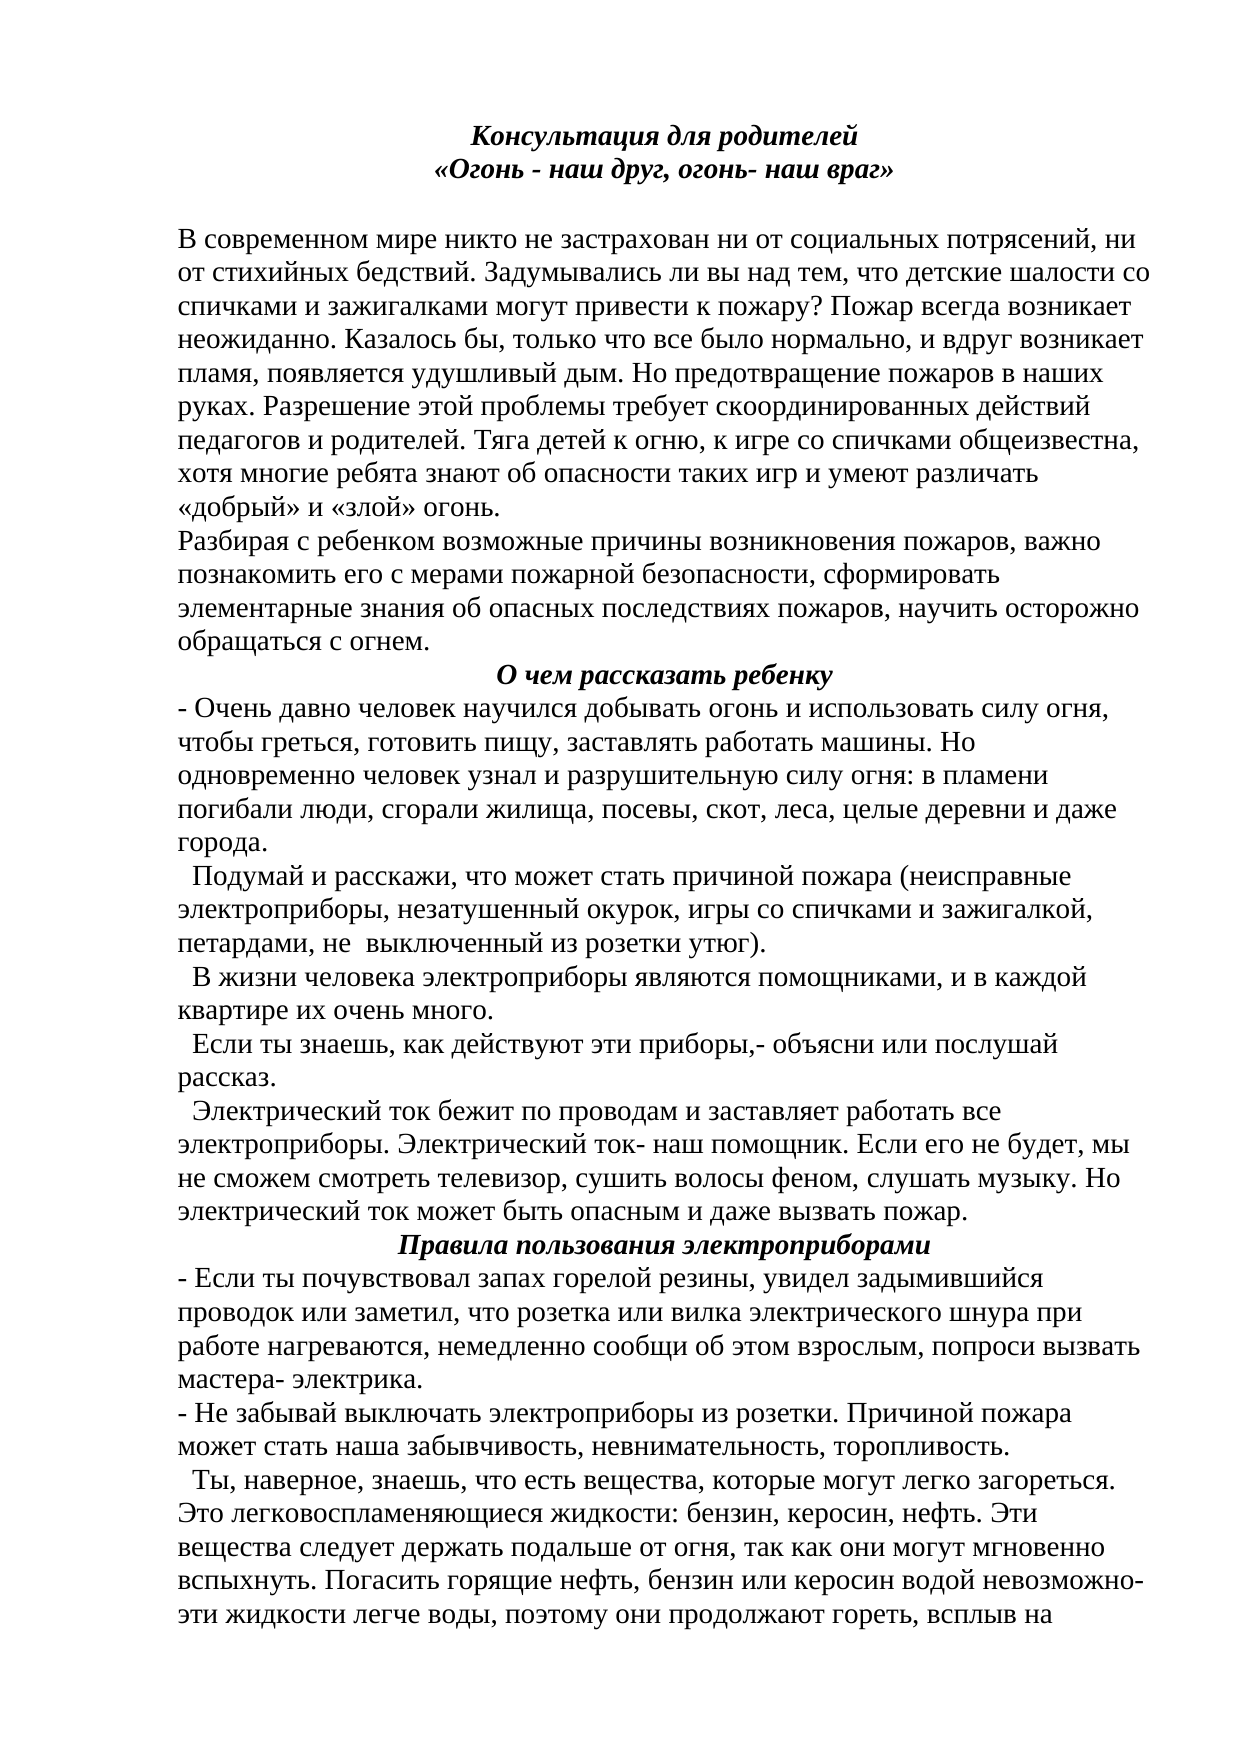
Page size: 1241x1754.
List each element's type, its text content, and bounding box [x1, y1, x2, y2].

text - Не забывай выключать электроприборы из розетки. Причиной пожара может стать наша забывчивость, невнимательность, торопливость. [177, 1395, 1152, 1462]
text Правила пользования электроприборами [177, 1227, 1152, 1261]
text - Очень давно человек научился добывать огонь и использовать силу огня, чтобы греться, готовить пищу, заставлять работать машины. Но одновременно человек узнал и разрушительную силу огня: в пламени погибали люди, сгорали жилища, посевы, скот, леса, целые деревни и даже города. [177, 690, 1152, 858]
text В современном мире никто не застрахован ни от социальных потрясений, ни от стихийных бедствий. Задумывались ли вы над тем, что детские шалости со спичками и зажигалками могут привести к пожару? Пожар всегда возникает неожиданно. Казалось бы, только что все было нормально, и вдруг возникает пламя, появляется удушливый дым. Но предотвращение пожаров в наших руках. Разрешение этой проблемы требует скоординированных действий педагогов и родителей. Тяга детей к огню, к игре со спичками общеизвестна, хотя многие ребята знают об опасности таких игр и умеют различать «добрый» и «злой» огонь. [177, 221, 1152, 523]
text В жизни человека электроприборы являются помощниками, и в каждой квартире их очень много. [177, 959, 1152, 1026]
text Электрический ток бежит по проводам и заставляет работать все электроприборы. Электрический ток- наш помощник. Если его не будет, мы не сможем смотреть телевизор, сушить волосы феном, слушать музыку. Но электрический ток может быть опасным и даже вызвать пожар. [177, 1093, 1152, 1227]
text О чем рассказать ребенку [177, 657, 1152, 690]
text Консультация для родителей [177, 118, 1152, 152]
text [177, 1462, 1152, 1629]
text - Если ты почувствовал запах горелой резины, увидел задымившийся проводок или заметил, что розетка или вилка электрического шнура при работе нагреваются, немедленно сообщи об этом взрослым, попроси вызвать мастера- электрика. [177, 1261, 1152, 1395]
text Разбирая с ребенком возможные причины возникновения пожаров, важно познакомить его с мерами пожарной безопасности, сформировать элементарные знания об опасных последствиях пожаров, научить осторожно обращаться с огнем. [177, 523, 1152, 657]
text «Огонь - наш друг, огонь- наш враг» [177, 152, 1152, 185]
text Если ты знаешь, как действуют эти приборы,- объясни или послушай рассказ. [177, 1026, 1152, 1093]
text Подумай и расскажи, что может стать причиной пожара (неисправные электроприборы, незатушенный окурок, игры со спичками и зажигалкой, петардами, не выключенный из розетки утюг). [177, 858, 1152, 959]
